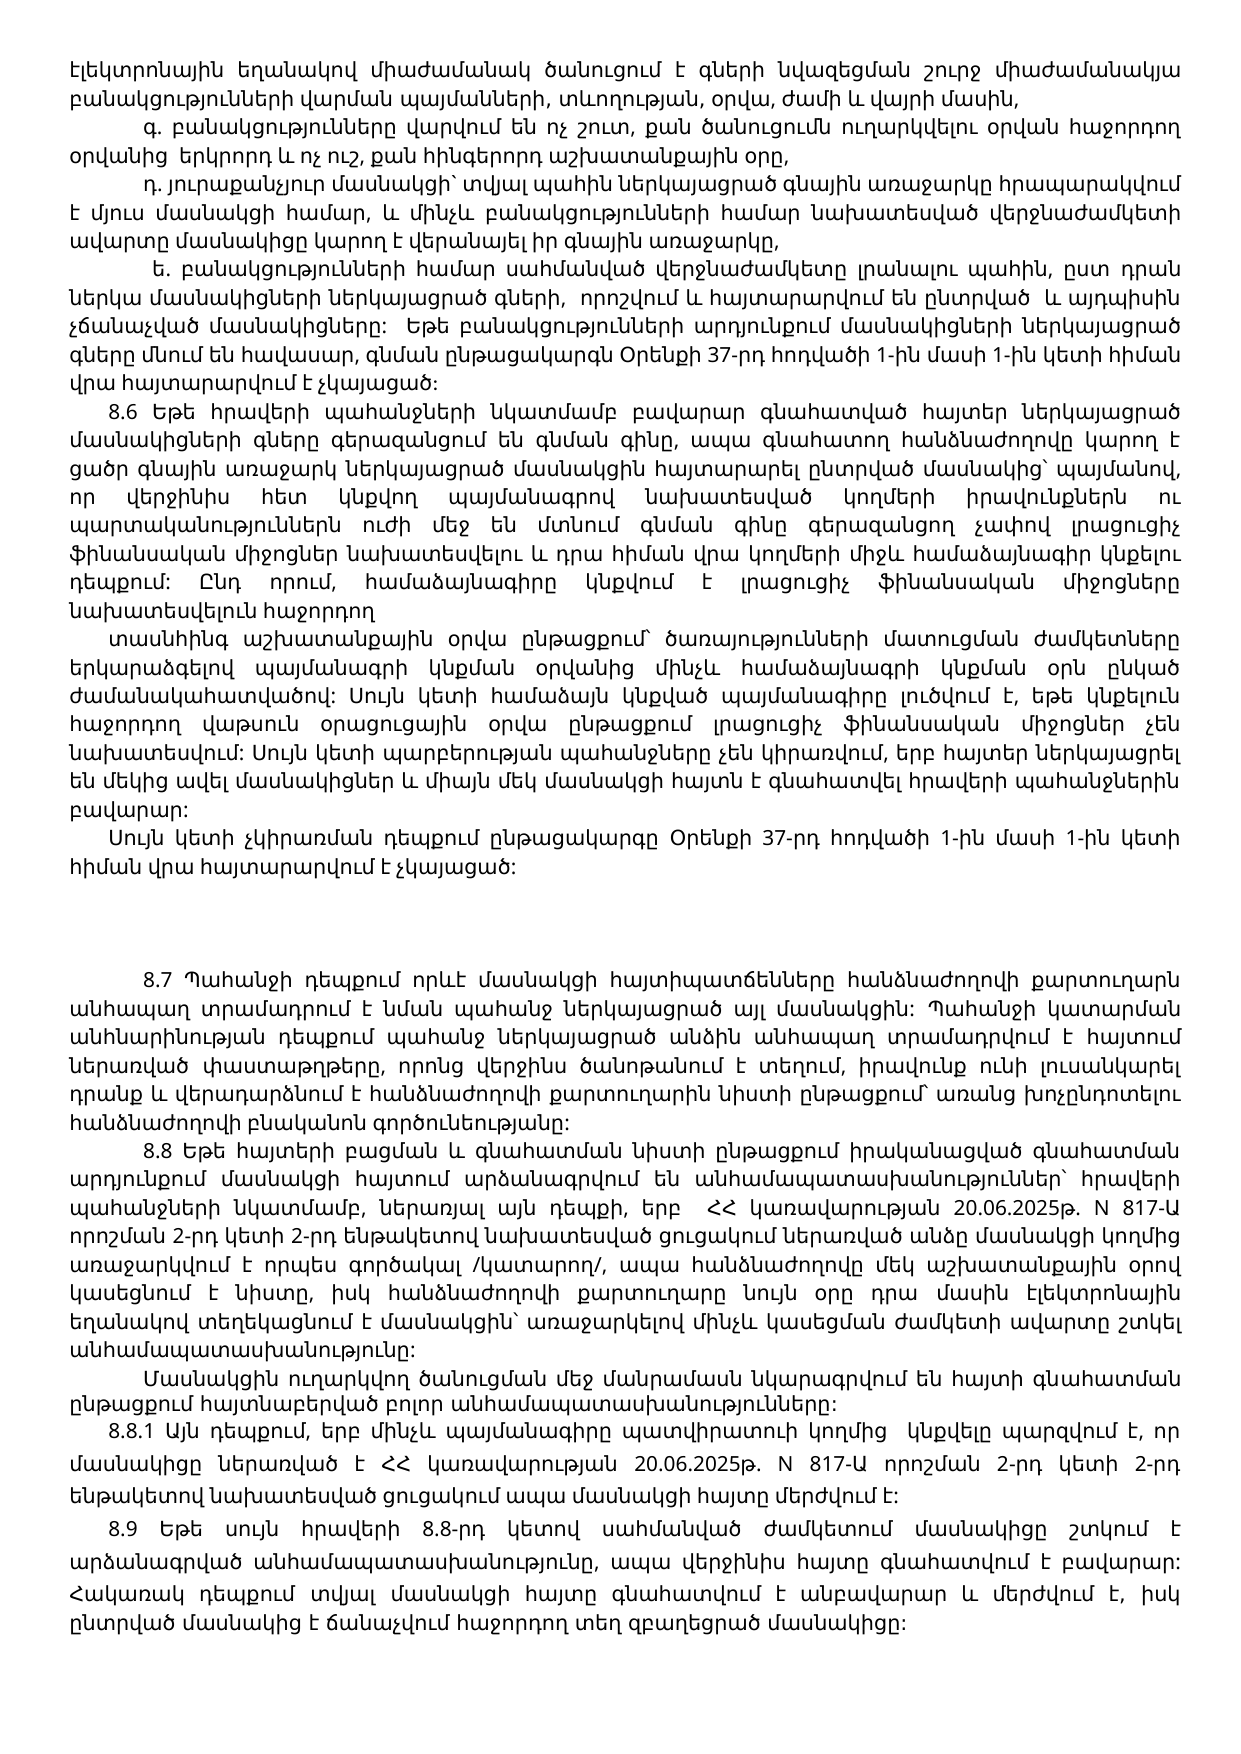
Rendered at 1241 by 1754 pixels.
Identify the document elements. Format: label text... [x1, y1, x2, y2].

text 8.8.1 Այն դեպքում, երբ մինչև պայմանագիրը պատվիրատուի կողմից կնքվելը պարզվում է, որ մասնակիցը ներառված է ՀՀ կառավարության 20.06.2025թ. N 817-Ա որոշման 2-րդ կետի 2-րդ ենթակետով նախատեսված ցուցակում ապա մասնակցի հայտը մերժվում է: [69, 1416, 1181, 1510]
text տասնհինգ աշխատանքային օրվա ընթացքում՝ ծառայությունների մատուցման ժամկետները երկարաձգելով պայմանագրի կնքման օրվանից մինչև համաձայնագրի կնքման օրն ընկած ժամանակահատվածով: Սույն կետի համաձայն կնքված պայմանագիրը լուծվում է, եթե կնքելուն հաջորդող վաթսուն օրացուցային օրվա ընթացքում լրացուցիչ ֆինանսական միջոցներ չեն նախատեսվում: Սույն կետի պարբերության պահանջները չեն կիրառվում, երբ հայտեր ներկայացրել են մեկից ավել մասնակիցներ և միայն մեկ մասնակցի հայտն է գնահատվել հրավերի պահանջներին բավարար: [69, 624, 1181, 823]
text 8.6 Եթե հրավերի պահանջների նկատմամբ բավարար գնահատված հայտեր ներկայացրած մասնակիցների գները գերազանցում են գնման գինը, ապա գնահատող հանձնաժողովը կարող է ցածր գնային առաջարկ ներկայացրած մասնակցին հայտարարել ընտրված մասնակից՝ պայմանով, որ վերջինիս հետ կնքվող պայմանագրով նախատեսված կողմերի իրավունքներն ու պարտականություններն ուժի մեջ են մտնում գնման գինը գերազանցող չափով լրացուցիչ ֆինանսական միջոցներ նախատեսվելու և դրա հիման վրա կողմերի միջև համաձայնագիր կնքելու դեպքում: Ընդ որում, համաձայնագիրը կնքվում է լրացուցիչ ֆինանսական միջոցները նախատեսվելուն հաջորդող [69, 397, 1181, 624]
text 8.7 Պահանջի դեպքում որևէ մասնակցի հայտիպատճենները հանձնաժողովի քարտուղարն անհապաղ տրամադրում է նման պահանջ ներկայացրած այլ մասնակցին: Պահանջի կատարման անհնարինության դեպքում պահանջ ներկայացրած անձին անհապաղ տրամադրվում է հայտում ներառված փաստաթղթերը, որոնց վերջինս ծանոթանում է տեղում, իրավունք ունի լուսանկարել դրանք և վերադարձնում է հանձնաժողովի քարտուղարին նիստի ընթացքում՝ առանց խոչընդոտելու հանձնաժողովի բնականոն գործունեությանը: [69, 966, 1181, 1136]
text Մասնակցին ուղարկվող ծանուցման մեջ մանրամասն նկարագրվում են հայտի գնահատման ընթացքում հայտնաբերված բոլոր անհամապատասխանությունները: [69, 1364, 1181, 1416]
text 8.8 Եթե հայտերի բացման և գնահատման նիստի ընթացքում իրականացված գնահատման արդյունքում մասնակցի հայտում արձանագրվում են անհամապատասխանություններ՝ հրավերի պահանջների նկատմամբ, ներառյալ այն դեպքի, երբ ՀՀ կառավարության 20.06.2025թ. N 817-Ա որոշման 2-րդ կետի 2-րդ ենթակետով նախատեսված ցուցակում ներառված անձը մասնակցի կողմից առաջարկվում է որպես գործակալ /կատարող/, ապա հանձնաժողովը մեկ աշխատանքային օրով կասեցնում է նիստը, իսկ հանձնաժողովի քարտուղարը նույն օրը դրա մասին էլեկտրոնային եղանակով տեղեկացնում է մասնակցին՝ առաջարկելով մինչև կասեցման ժամկետի ավարտը շտկել անհամապատասխանությունը: [69, 1136, 1181, 1364]
text ե. բանակցությունների համար սահմանված վերջնաժամկետը լրանալու պահին, ըստ դրան ներկա մասնակիցների ներկայացրած գների, որոշվում և հայտարարվում են ընտրված և այդպիսին չճանաչված մասնակիցները: Եթե բանակցությունների արդյունքում մասնակիցների ներկայացրած գները մնում են հավասար, գնման ընթացակարգն Օրենքի 37-րդ հոդվածի 1-ին մասի 1-ին կետի հիման վրա հայտարարվում է չկայացած: [69, 254, 1181, 397]
text դ. յուրաքանչյուր մասնակցի` տվյալ պահին ներկայացրած գնային առաջարկը հրապարակվում է մյուս մասնակցի համար, և մինչև բանակցությունների համար նախատեսված վերջնաժամկետի ավարտը մասնակիցը կարող է վերանայել իր գնային առաջարկը, [69, 169, 1181, 254]
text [69, 56, 1181, 112]
text 8.9 Եթե սույն հրավերի 8.8-րդ կետով սահմանված ժամկետում մասնակիցը շտկում է արձանագրված անհամապատասխանությունը, ապա վերջինիս հայտը գնահատվում է բավարար: Հակառակ դեպքում տվյալ մասնակցի հայտը գնահատվում է անբավարար և մերժվում է, իսկ ընտրված մասնակից է ճանաչվում հաջորդող տեղ զբաղեցրած մասնակիցը: [69, 1514, 1181, 1636]
text Սույն կետի չկիրառման դեպքում ընթացակարգը Օրենքի 37-րդ հոդվածի 1-ին մասի 1-ին կետի հիման վրա հայտարարվում է չկայացած: [69, 823, 1181, 880]
text գ. բանակցությունները վարվում են ոչ շուտ, քան ծանուցումն ուղարկվելու օրվան հաջորդող օրվանից երկրորդ և ոչ ուշ, քան հինգերորդ աշխատանքային օրը, [69, 112, 1181, 169]
